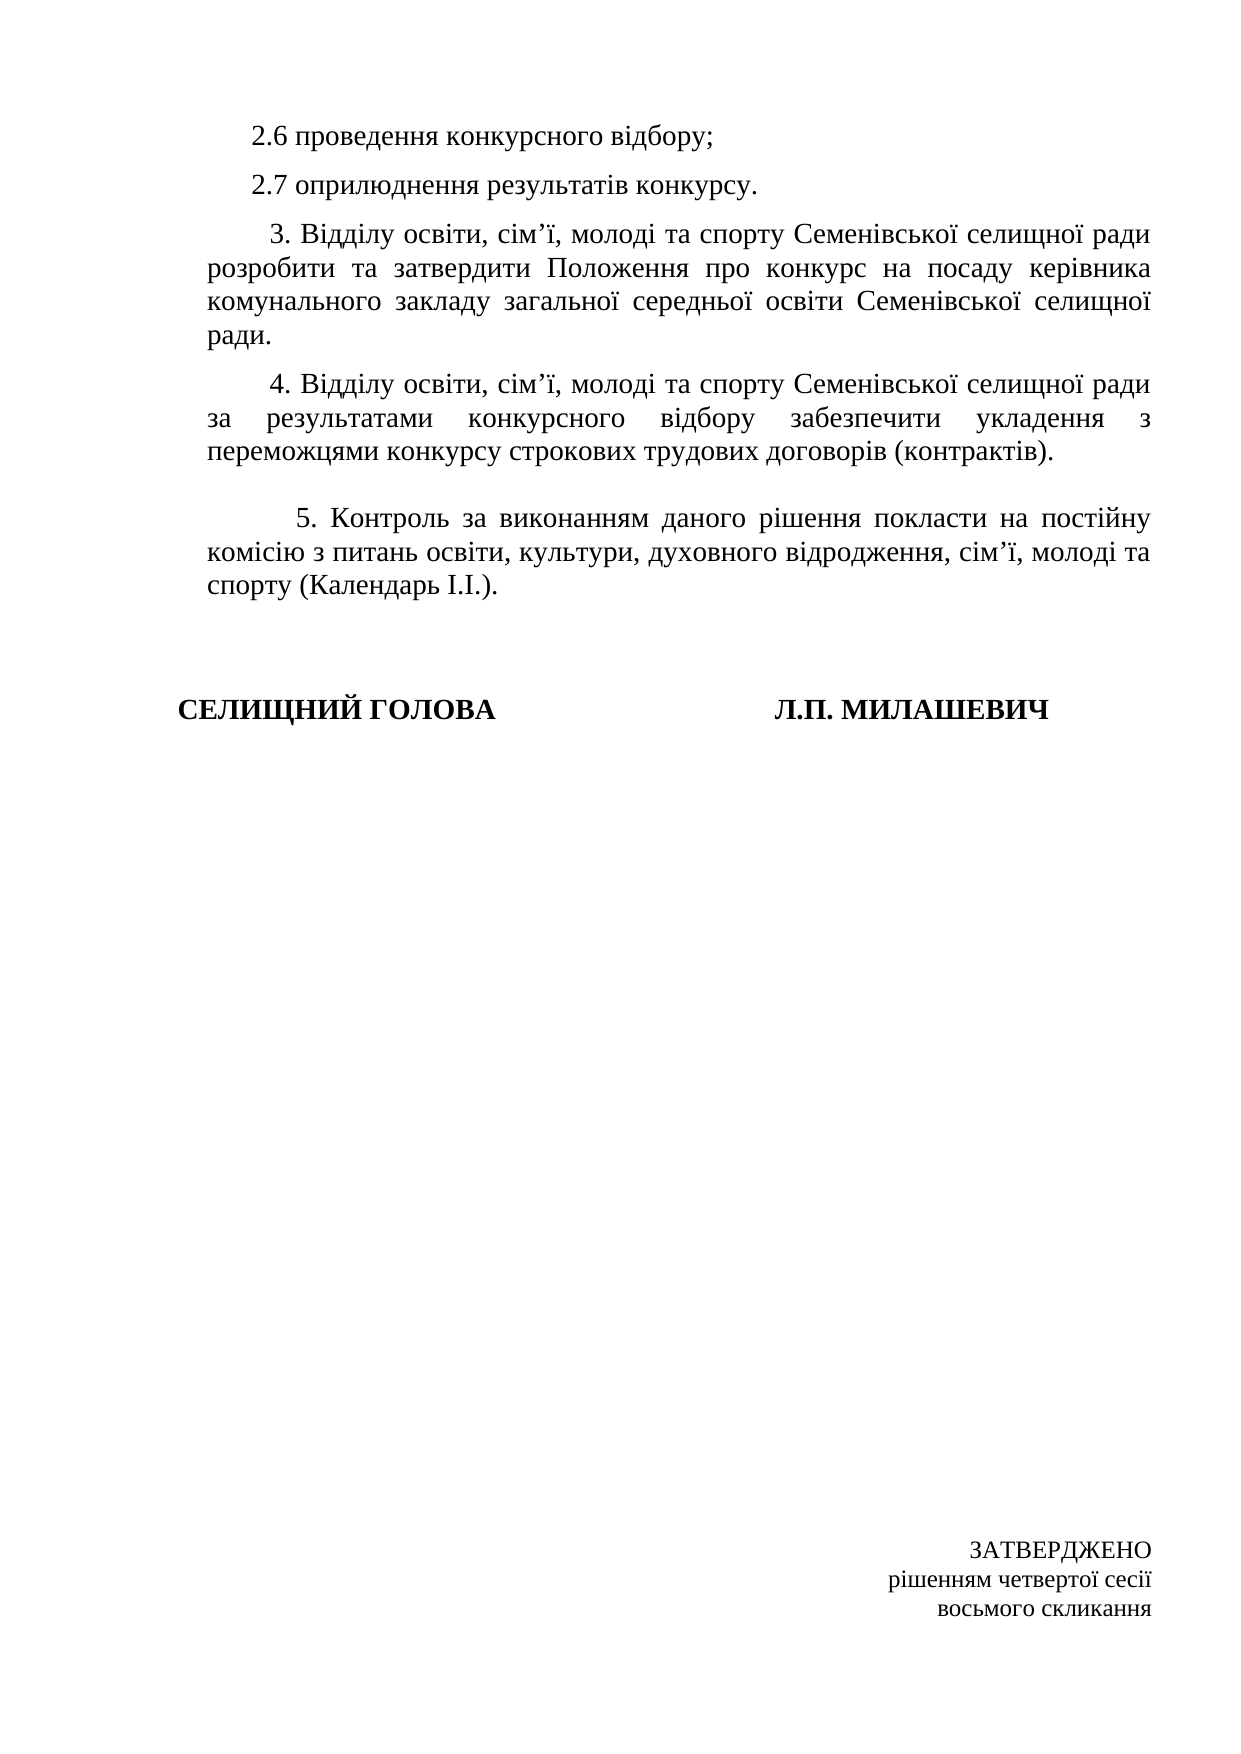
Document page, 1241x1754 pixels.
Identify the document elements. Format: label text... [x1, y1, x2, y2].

text 5. Контроль за виконанням даного рішення покласти на постійну комісію з питань освіти, культури, духовного відродження, сім’ї, молоді та спорту (Календарь І.І.). [207, 500, 1152, 601]
text 2.6 проведення конкурсного відбору; [177, 118, 1152, 152]
text ЗАТВЕРДЖЕНО [177, 1535, 1152, 1564]
text 4. Відділу освіти, сім’ї, молоді та спорту Семенівської селищної ради за результатами конкурсного відбору забезпечити укладення з переможцями конкурсу строкових трудових договорів (контрактів). [207, 366, 1152, 467]
text СЕЛИЩНИЙ ГОЛОВА Л.П. МИЛАШЕВИЧ [177, 692, 1152, 726]
text восьмого скликання [177, 1593, 1152, 1622]
text 3. Відділу освіти, сім’ї, молоді та спорту Семенівської селищної ради розробити та затвердити Положення про конкурс на посаду керівника комунального закладу загальної середньої освіти Семенівської селищної ради. [207, 216, 1152, 351]
text 2.7 оприлюднення результатів конкурсу. [177, 167, 1152, 201]
text рішенням четвертої сесії [177, 1564, 1152, 1593]
